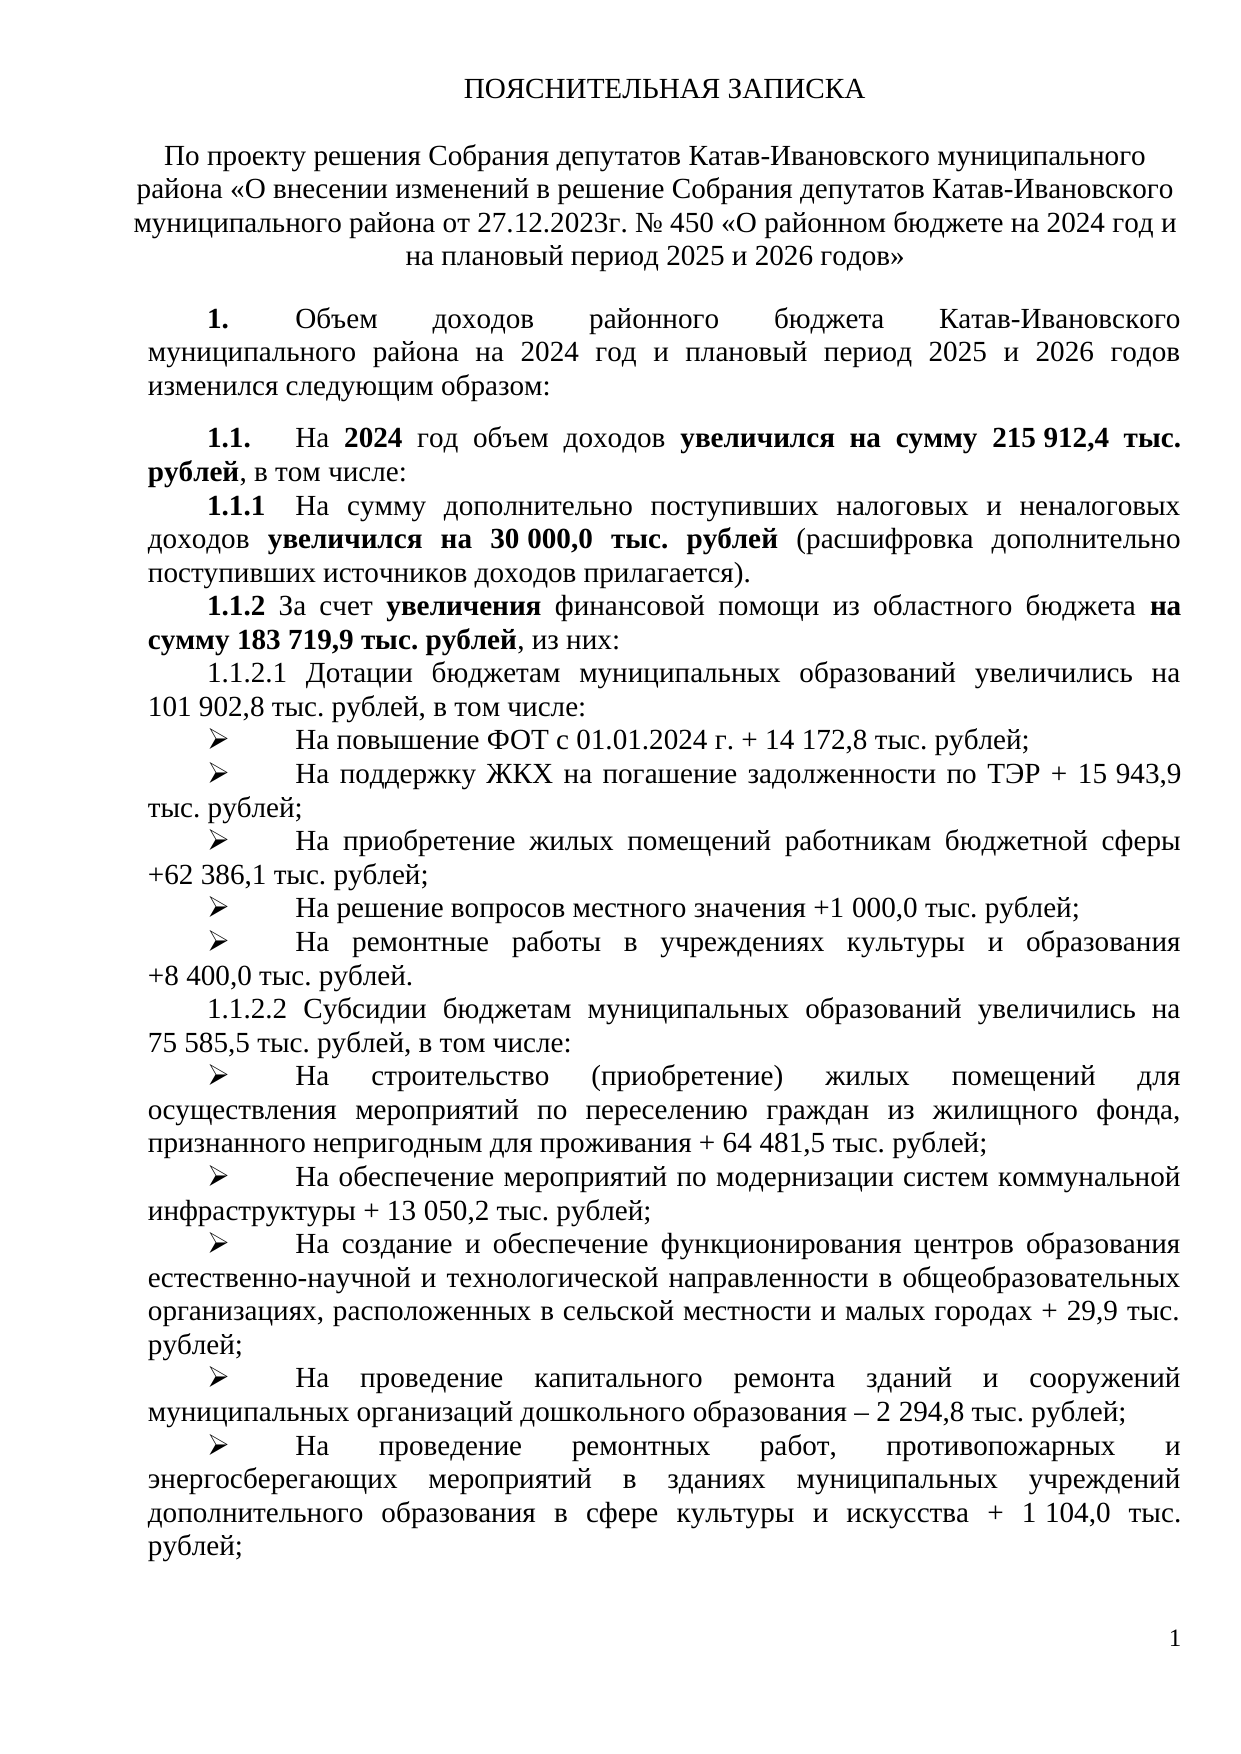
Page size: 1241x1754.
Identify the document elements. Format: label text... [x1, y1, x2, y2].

text ПОЯСНИТЕЛЬНАЯ ЗАПИСКА [148, 71, 1181, 104]
list На проведение капитального ремонта зданий и сооружений муниципальных организаций дошкольного образования – 2 294,8 тыс. рублей; [148, 1361, 1181, 1428]
list На обеспечение мероприятий по модернизации систем коммунальной инфраструктуры + 13 050,2 тыс. рублей; [148, 1159, 1181, 1226]
text 1.1.2.2 Субсидии бюджетам муниципальных образований увеличились на 75 585,5 тыс. рублей, в том числе: [148, 991, 1181, 1058]
list На поддержку ЖКХ на погашение задолженности по ТЭР + 15 943,9 тыс. рублей; [148, 756, 1181, 823]
list 1.1.1 На сумму дополнительно поступивших налоговых и неналоговых доходов увеличился на 30 000,0 тыс. рублей (расшифровка дополнительно поступивших источников доходов прилагается). [148, 488, 1181, 588]
list 1.1.2 За счет увеличения финансовой помощи из областного бюджета на сумму 183 719,9 тыс. рублей, из них: [148, 588, 1181, 655]
list На приобретение жилых помещений работникам бюджетной сферы +62 386,1 тыс. рублей; [148, 823, 1181, 891]
list На решение вопросов местного значения +1 000,0 тыс. рублей; [148, 891, 1181, 924]
list На строительство (приобретение) жилых помещений для осуществления мероприятий по переселению граждан из жилищного фонда, признанного непригодным для проживания + 64 481,5 тыс. рублей; [148, 1058, 1181, 1159]
text 1.1.2.1 Дотации бюджетам муниципальных образований увеличились на 101 902,8 тыс. рублей, в том числе: [148, 655, 1181, 722]
list На 2024 год объем доходов увеличился на сумму 215 912,4 тыс. рублей, в том числе: [148, 421, 1181, 488]
text По проекту решения Собрания депутатов Катав-Ивановского муниципального района «О внесении изменений в решение Собрания депутатов Катав-Ивановского муниципального района от 27.12.2023г. № 450 «О районном бюджете на 2024 год и на плановый период 2025 и 2026 годов» [129, 138, 1181, 272]
list Объем доходов районного бюджета Катав-Ивановского муниципального района на 2024 год и плановый период 2025 и 2026 годов изменился следующим образом: [148, 301, 1181, 401]
list На проведение ремонтных работ, противопожарных и энергосберегающих мероприятий в зданиях муниципальных учреждений дополнительного образования в сфере культуры и искусства + 1 104,0 тыс. рублей; [148, 1428, 1181, 1562]
list На создание и обеспечение функционирования центров образования естественно-научной и технологической направленности в общеобразовательных организациях, расположенных в сельской местности и малых городах + 29,9 тыс. рублей; [148, 1226, 1181, 1361]
list На ремонтные работы в учреждениях культуры и образования +8 400,0 тыс. рублей. [148, 924, 1181, 991]
list На повышение ФОТ с 01.01.2024 г. + 14 172,8 тыс. рублей; [148, 722, 1181, 756]
